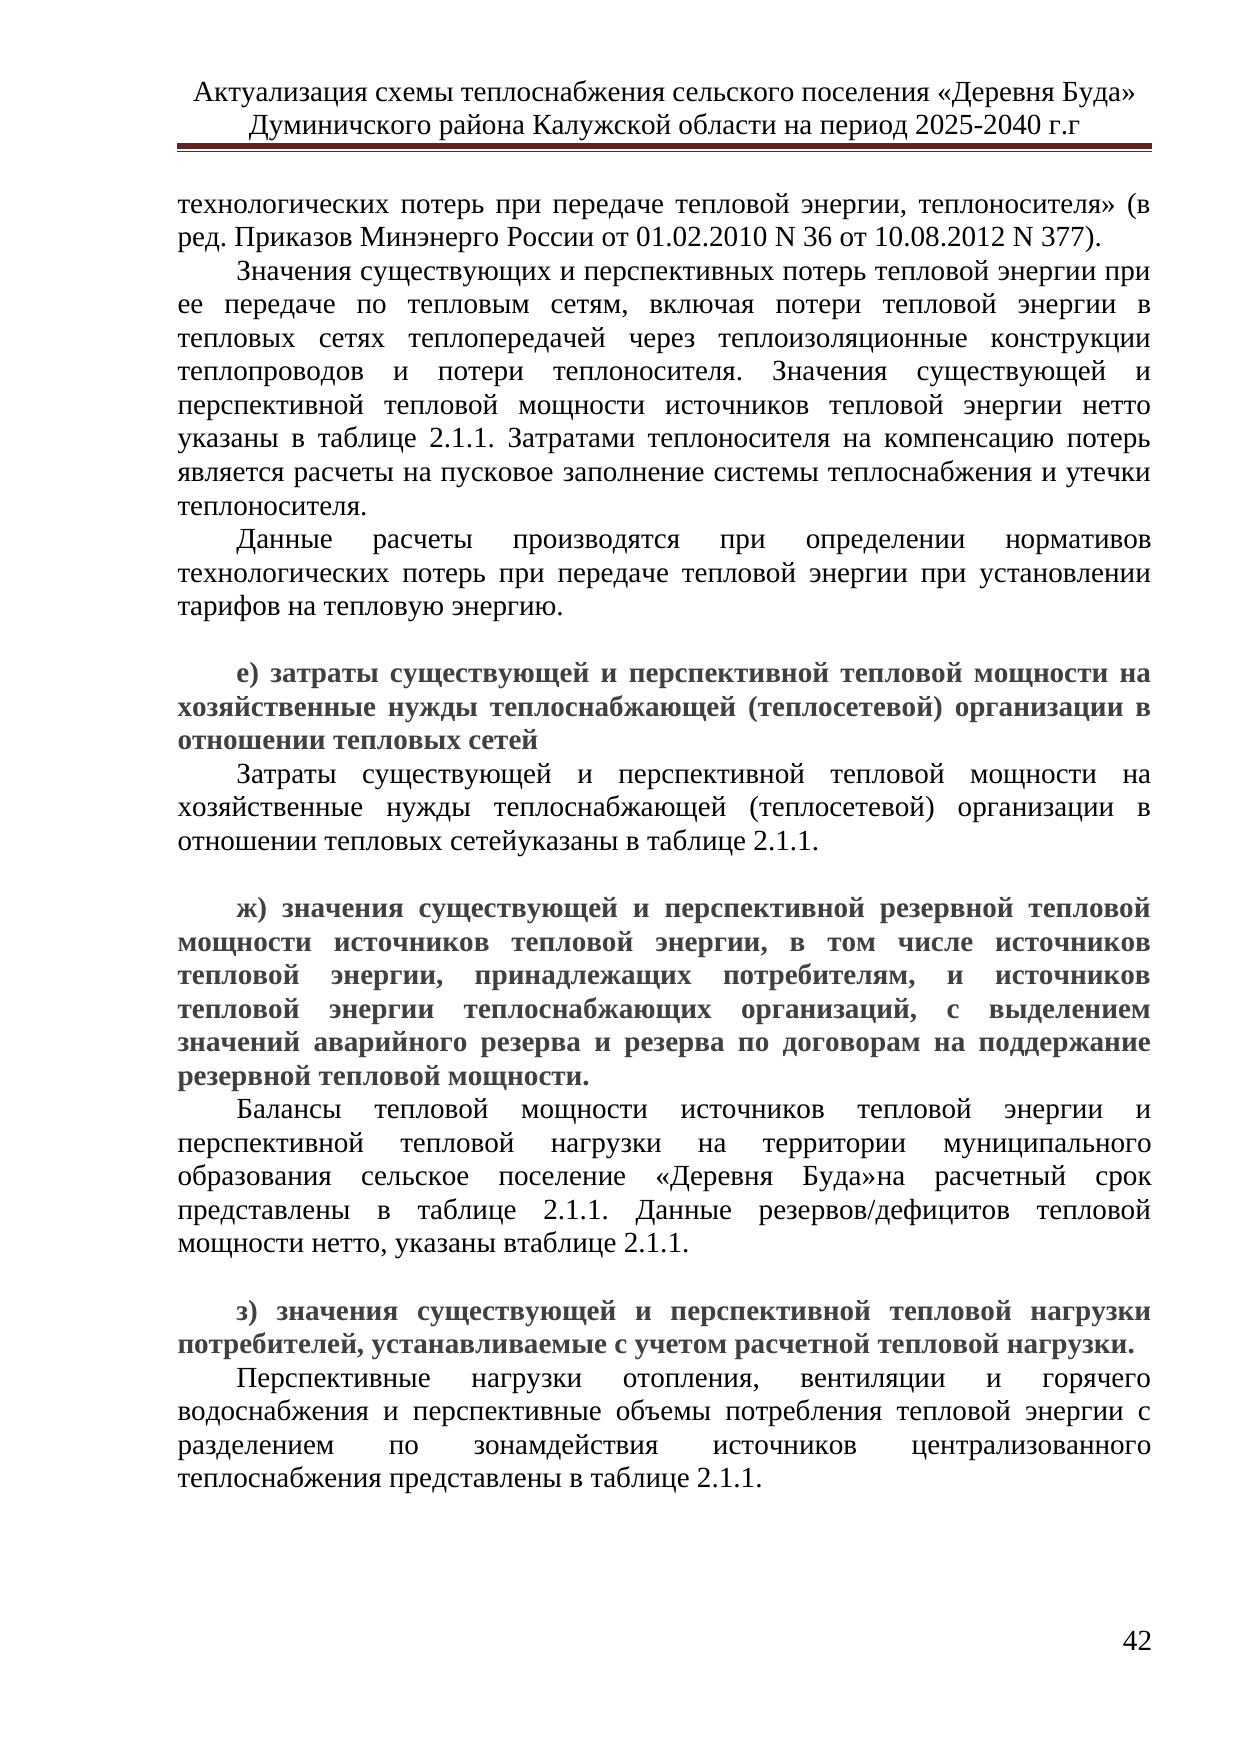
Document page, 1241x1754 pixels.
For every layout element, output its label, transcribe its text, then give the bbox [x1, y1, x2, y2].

text Перспективные нагрузки отопления, вентиляции и горячего водоснабжения и перспективные объемы потребления тепловой энергии с разделением по зонамдействия источников централизованного теплоснабжения представлены в таблице 2.1.1. [177, 1360, 1152, 1494]
subtitle з) значения существующей и перспективной тепловой нагрузки потребителей, устанавливаемые с учетом расчетной тепловой нагрузки. [177, 1293, 1152, 1360]
subtitle ж) значения существующей и перспективной резервной тепловой мощности источников тепловой энергии, в том числе источников тепловой энергии, принадлежащих потребителям, и источников тепловой энергии теплоснабжающих организаций, с выделением значений аварийного резерва и резерва по договорам на поддержание резервной тепловой мощности. [177, 890, 1152, 1091]
text Значения существующих и перспективных потерь тепловой энергии при ее передаче по тепловым сетям, включая потери тепловой энергии в тепловых сетях теплопередачей через теплоизоляционные конструкции теплопроводов и потери теплоносителя. Значения существующей и перспективной тепловой мощности источников тепловой энергии нетто указаны в таблице 2.1.1. Затратами теплоносителя на компенсацию потерь является расчеты на пусковое заполнение системы теплоснабжения и утечки теплоносителя. [177, 253, 1152, 521]
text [177, 186, 1152, 253]
text Данные расчеты производятся при определении нормативов технологических потерь при передаче тепловой энергии при установлении тарифов на тепловую энергию. [177, 521, 1152, 622]
subtitle е) затраты существующей и перспективной тепловой мощности на хозяйственные нужды теплоснабжающей (теплосетевой) организации в отношении тепловых сетей [177, 655, 1152, 756]
text Балансы тепловой мощности источников тепловой энергии и перспективной тепловой нагрузки на территории муниципального образования сельское поселение «Деревня Буда»на расчетный срок представлены в таблице 2.1.1. Данные резервов/дефицитов тепловой мощности нетто, указаны втаблице 2.1.1. [177, 1091, 1152, 1259]
text Затраты существующей и перспективной тепловой мощности на хозяйственные нужды теплоснабжающей (теплосетевой) организации в отношении тепловых сетейуказаны в таблице 2.1.1. [177, 756, 1152, 857]
